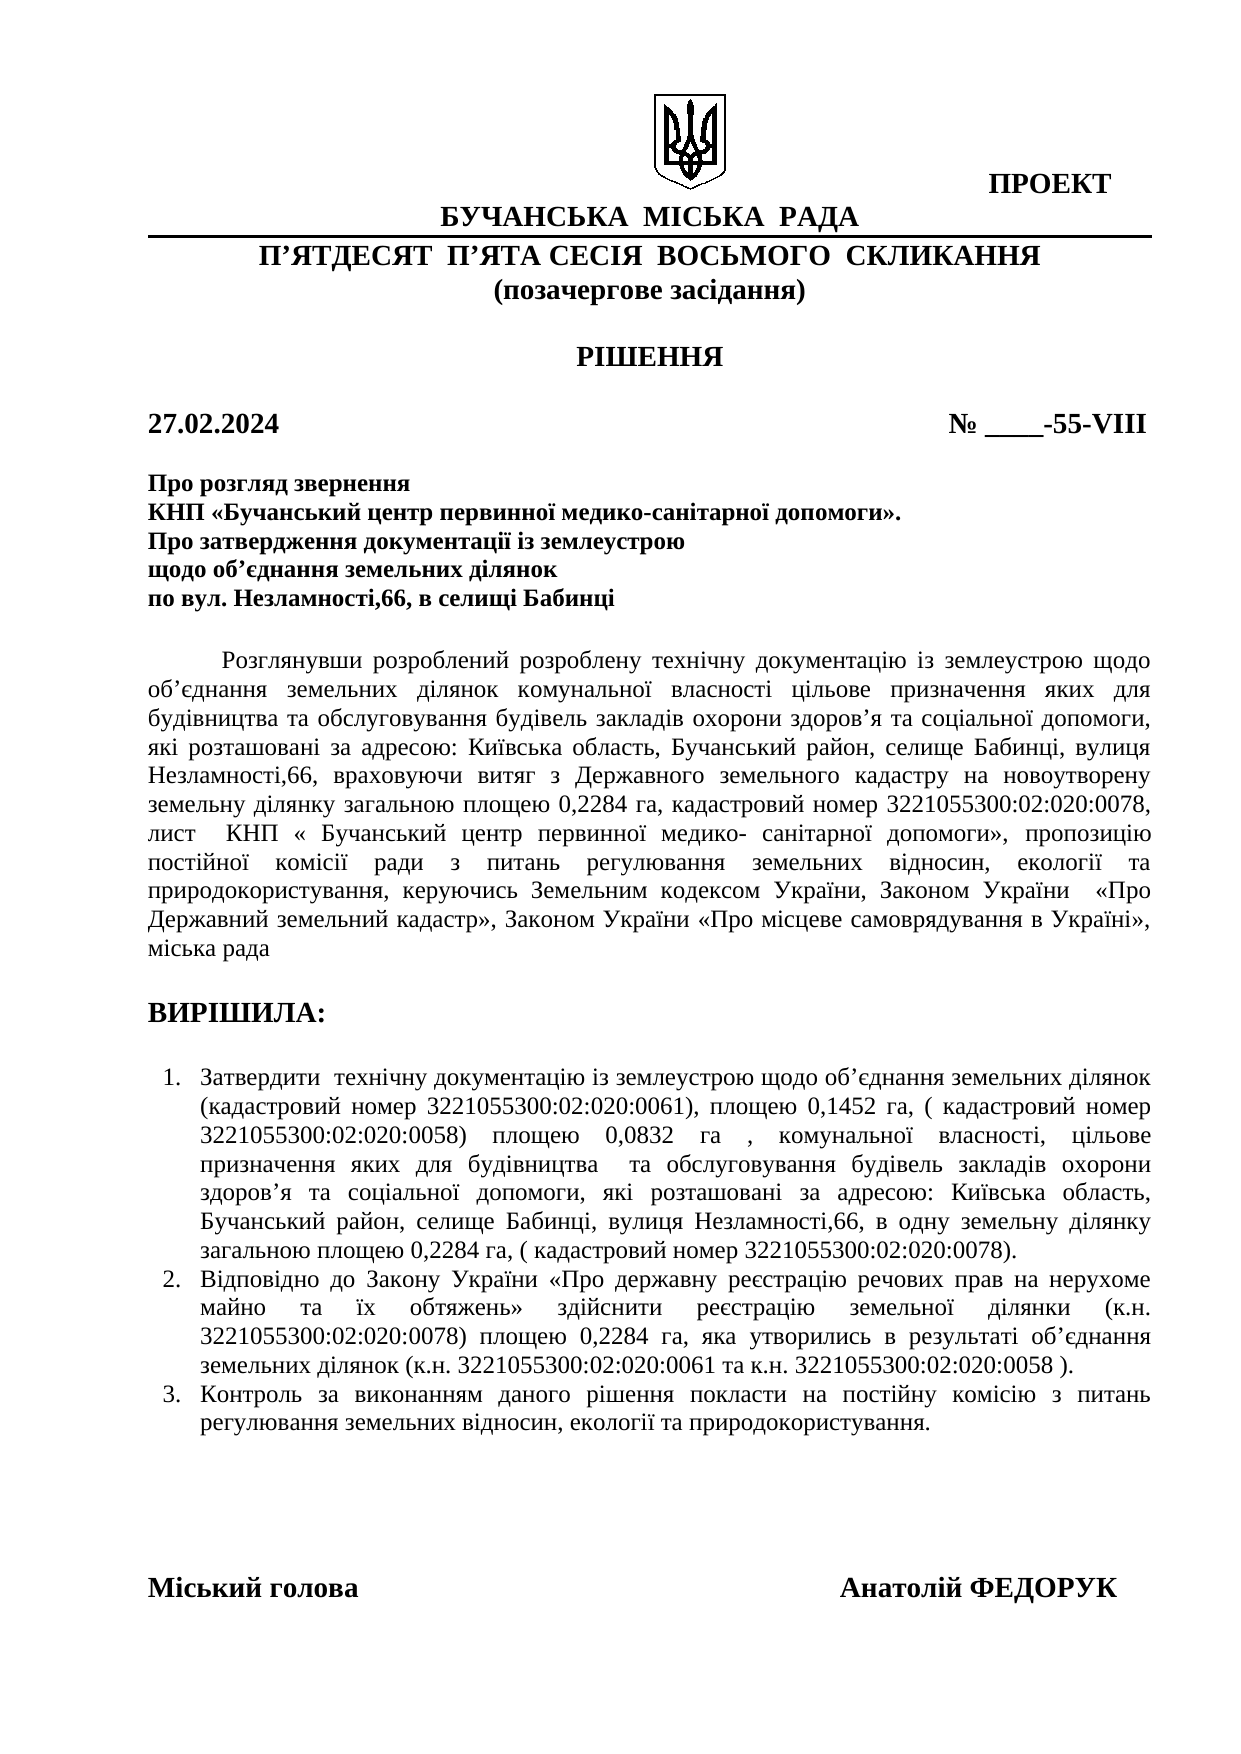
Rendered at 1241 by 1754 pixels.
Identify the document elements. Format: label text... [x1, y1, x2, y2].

text Розглянувши розроблений розроблену технічну документацію із землеустрою щодо об’єднання земельних ділянок комунальної власності цільове призначення яких для будівництва та обслуговування будівель закладів охорони здоров’я та соціальної допомоги, які розташовані за адресою: Київська область, Бучанський район, селище Бабинці, вулиця Незламності,66, враховуючи витяг з Державного земельного кадастру на новоутворену земельну ділянку загальною площею 0,2284 га, кадастровий номер 3221055300:02:020:0078, лист КНП « Бучанський центр первинної медико- санітарної допомоги», пропозицію постійної комісії ради з питань регулювання земельних відносин, екології та природокористування, керуючись Земельним кодексом України, Законом України «Про Державний земельний кадастр», Законом України «Про місцеве самоврядування в Україні», міська рада [148, 646, 1152, 962]
text БУЧАНСЬКА МІСЬКА РАДА [148, 199, 1152, 235]
text ВИРІШИЛА: [148, 995, 1152, 1029]
list Відповідно до Закону України «Про державну реєстрацію речових прав на нерухоме майно та їх обтяжень» здійснити реєстрацію земельної ділянки (к.н. 3221055300:02:020:0078) площею 0,2284 га, яка утворились в результаті об’єднання земельних ділянок (к.н. 3221055300:02:020:0061 та к.н. 3221055300:02:020:0058 ). [162, 1264, 1152, 1379]
text (позачергове засідання) [148, 272, 1152, 305]
text Про затвердження документації із землеустрою [148, 526, 1152, 554]
text ПРОЕКТ [148, 88, 1152, 199]
text КНП «Бучанський центр первинної медико-санітарної допомоги». [148, 497, 1152, 526]
list Затвердити технічну документацію із землеустрою щодо об’єднання земельних ділянок (кадастровий номер 3221055300:02:020:0061), площею 0,1452 га, ( кадастровий номер 3221055300:02:020:0058) площею 0,0832 га , комунальної власності, цільове призначення яких для будівництва та обслуговування будівель закладів охорони здоров’я та соціальної допомоги, які розташовані за адресою: Київська область, Бучанський район, селище Бабинці, вулиця Незламності,66, в одну земельну ділянку загальною площею 0,2284 га, ( кадастровий номер 3221055300:02:020:0078). [162, 1062, 1152, 1264]
text Про розгляд звернення [148, 468, 1152, 497]
text П’ЯТДЕСЯТ П’ЯТА СЕСІЯ ВОСЬМОГО СКЛИКАННЯ [148, 238, 1152, 272]
list Контроль за виконанням даного рішення покласти на постійну комісію з питань регулювання земельних відносин, екології та природокористування. [162, 1379, 1152, 1436]
text щодо об’єднання земельних ділянок [148, 554, 1152, 583]
text Міський голова Анатолій ФЕДОРУК [148, 1570, 1152, 1604]
text 27.02.2024 № ____-55-VIІІ [148, 406, 1152, 439]
text РІШЕННЯ [148, 339, 1152, 372]
text по вул. Незламності,66, в селищі Бабинці [148, 583, 1152, 612]
